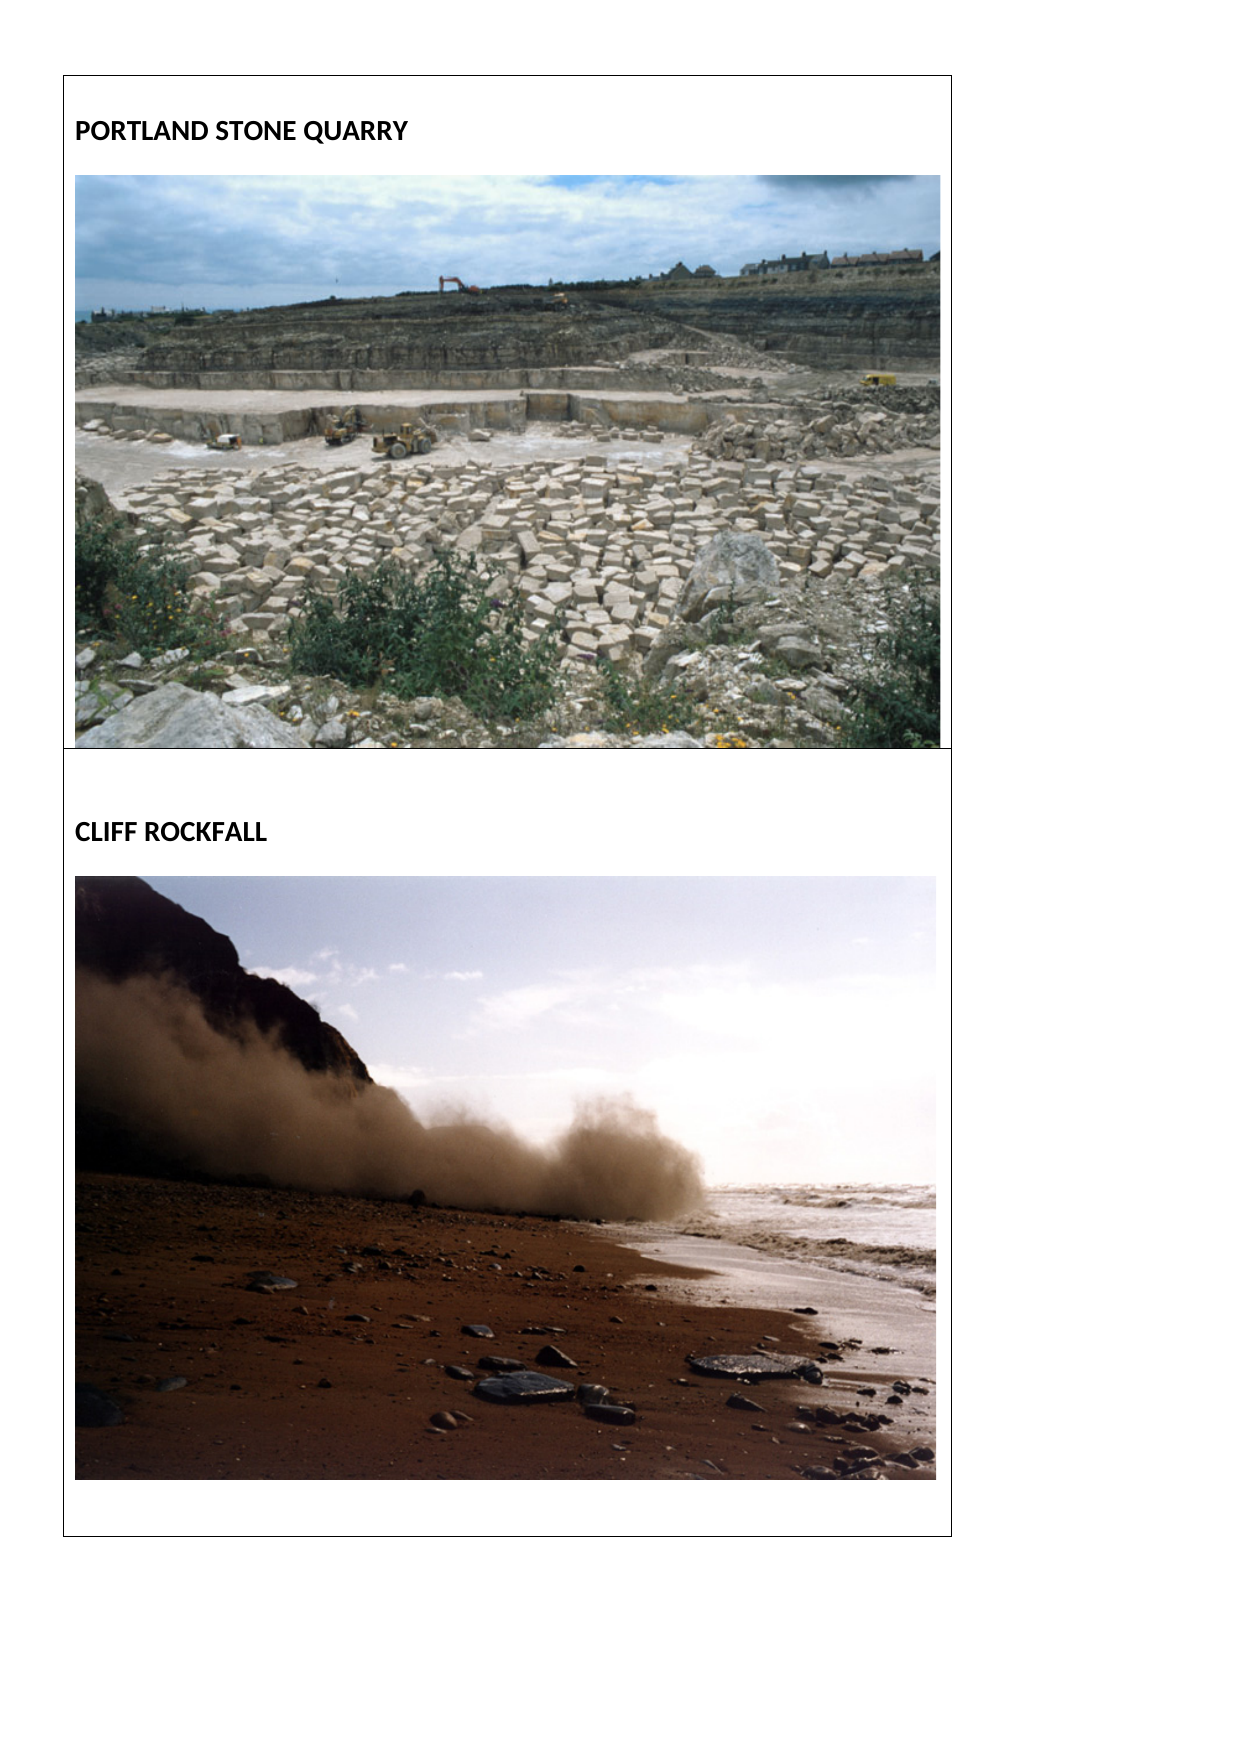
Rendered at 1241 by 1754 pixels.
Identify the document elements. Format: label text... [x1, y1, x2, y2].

table_cell CLIFF ROCKFALL [64, 749, 951, 1536]
picture [75, 876, 937, 1480]
table_header PORTLAND STONE QUARRY [64, 76, 951, 748]
picture [75, 175, 941, 748]
